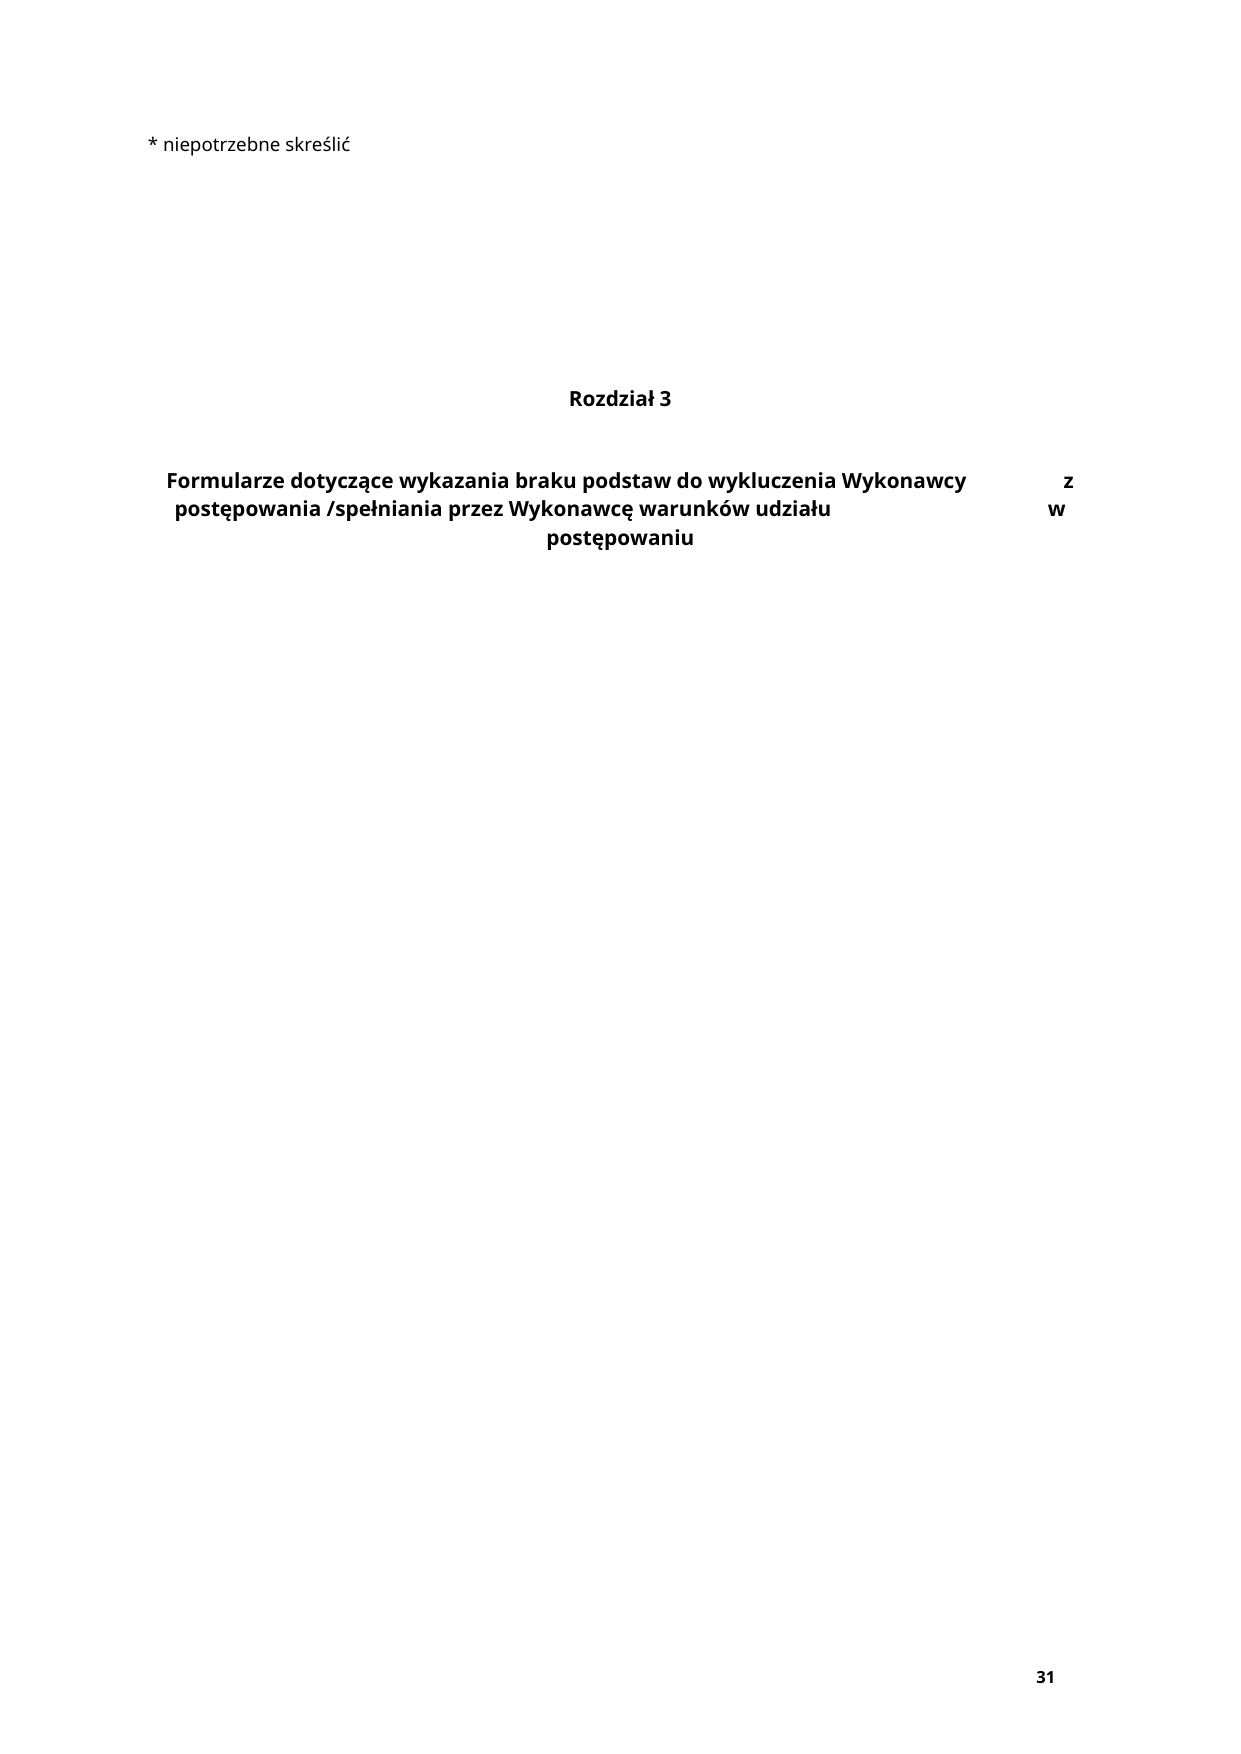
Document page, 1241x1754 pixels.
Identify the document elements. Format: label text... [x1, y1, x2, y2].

text * niepotrzebne skreślić [148, 131, 1092, 157]
text Formularze dotyczące wykazania braku podstaw do wykluczenia Wykonawcy z postępowania /spełniania przez Wykonawcę warunków udziału w postępowaniu [148, 466, 1092, 551]
text Rozdział 3 [148, 384, 1092, 412]
